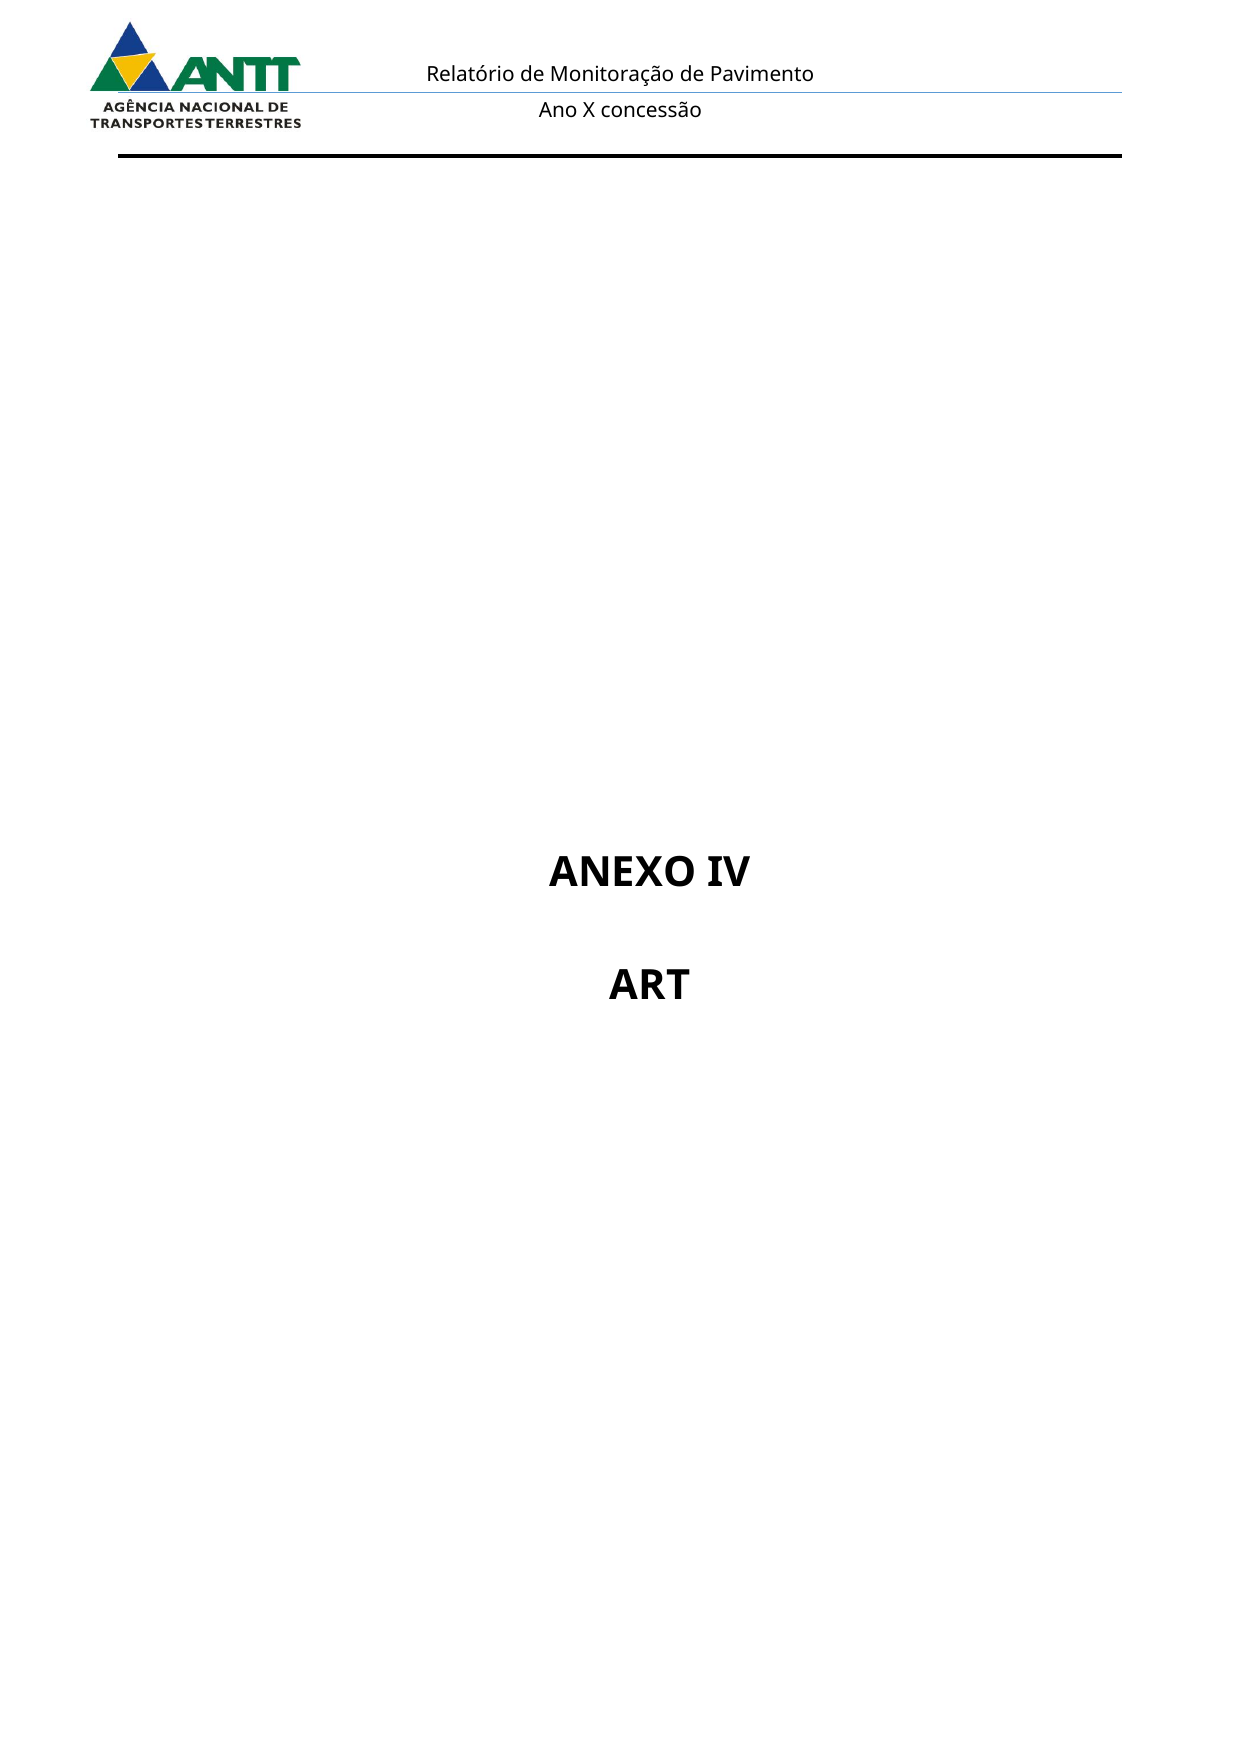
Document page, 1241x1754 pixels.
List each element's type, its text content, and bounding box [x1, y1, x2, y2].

picture [86, 18, 305, 133]
text ART [118, 955, 1122, 1012]
text ANEXO IV [118, 841, 1122, 898]
